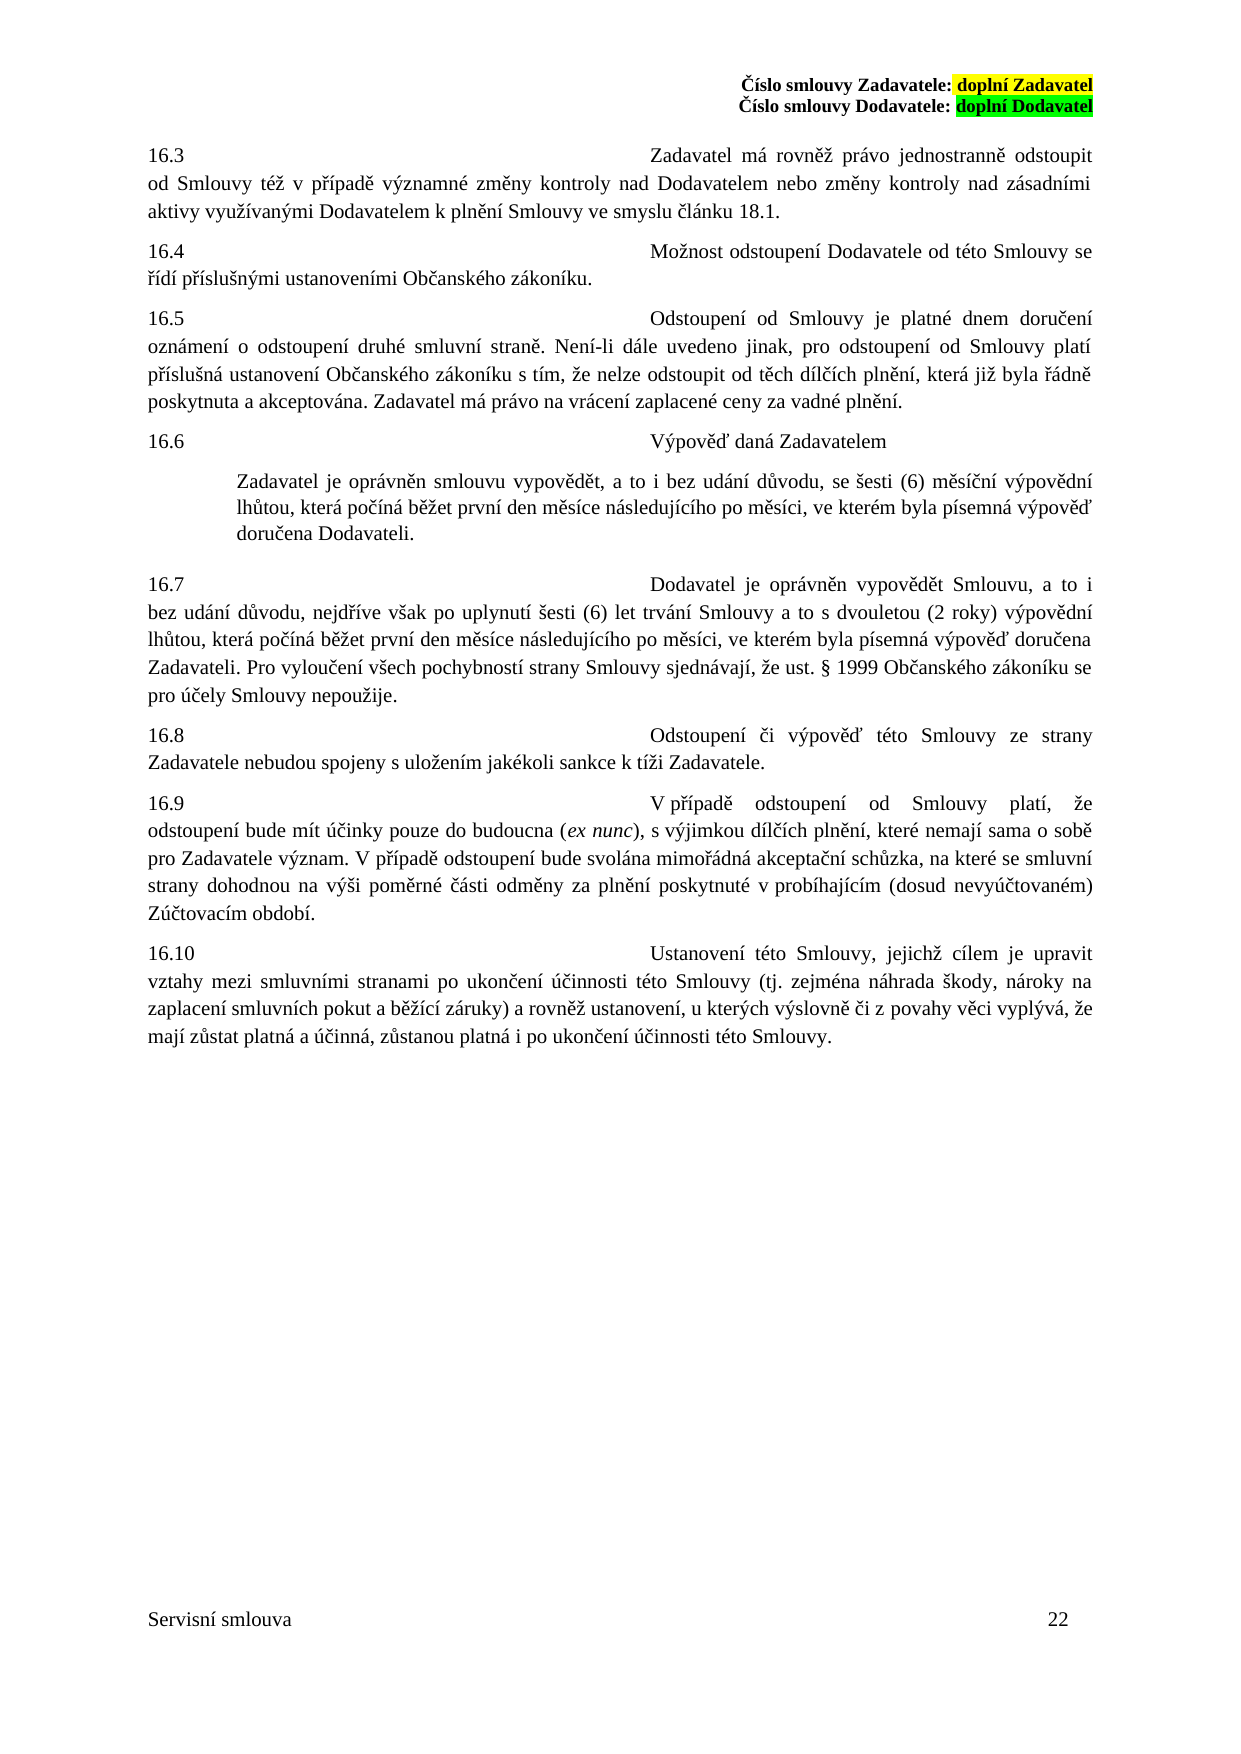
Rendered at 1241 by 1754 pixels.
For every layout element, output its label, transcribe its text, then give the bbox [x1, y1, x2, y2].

subtitle Ustanovení této Smlouvy, jejichž cílem je upravit vztahy mezi smluvními stranami po ukončení účinnosti této Smlouvy (tj. zejména náhrada škody, nároky na zaplacení smluvních pokut a běžící záruky) a rovněž ustanovení, u kterých výslovně či z povahy věci vyplývá, že mají zůstat platná a účinná, zůstanou platná i po ukončení účinnosti této Smlouvy. [148, 941, 1093, 1048]
subtitle Odstoupení od Smlouvy je platné dnem doručení oznámení o odstoupení druhé smluvní straně. Není-li dále uvedeno jinak, pro odstoupení od Smlouvy platí příslušná ustanovení Občanského zákoníku s tím, že nelze odstoupit od těch dílčích plnění, která již byla řádně poskytnuta a akceptována. Zadavatel má právo na vrácení zaplacené ceny za vadné plnění. [148, 306, 1093, 413]
subtitle Odstoupení či výpověď této Smlouvy ze strany Zadavatele nebudou spojeny s uložením jakékoli sankce k tíži Zadavatele. [148, 723, 1093, 774]
subtitle Dodavatel je oprávněn vypovědět Smlouvu, a to i bez udání důvodu, nejdříve však po uplynutí šesti (6) let trvání Smlouvy a to s dvouletou (2 roky) výpovědní lhůtou, která počíná běžet první den měsíce následujícího po měsíci, ve kterém byla písemná výpověď doručena Zadavateli. Pro vyloučení všech pochybností strany Smlouvy sjednávají, že ust. § 1999 Občanského zákoníku se pro účely Smlouvy nepoužije. [148, 572, 1093, 707]
text Zadavatel je oprávněn smlouvu vypovědět, a to i bez udání důvodu, se šesti (6) měsíční výpovědní lhůtou, která počíná běžet první den měsíce následujícího po měsíci, ve kterém byla písemná výpověď doručena Dodavateli. [236, 469, 1093, 545]
subtitle Výpověď daná Zadavatelem [148, 429, 1093, 453]
subtitle Možnost odstoupení Dodavatele od této Smlouvy se řídí příslušnými ustanoveními Občanského zákoníku. [148, 239, 1093, 290]
subtitle Zadavatel má rovněž právo jednostranně odstoupit od Smlouvy též v případě významné změny kontroly nad Dodavatelem nebo změny kontroly nad zásadními aktivy využívanými Dodavatelem k plnění Smlouvy ve smyslu článku 18.1. [148, 143, 1093, 223]
subtitle V případě odstoupení od Smlouvy platí, že odstoupení bude mít účinky pouze do budoucna (ex nunc), s výjimkou dílčích plnění, které nemají sama o sobě pro Zadavatele význam. V případě odstoupení bude svolána mimořádná akceptační schůzka, na které se smluvní strany dohodnou na výši poměrné části odměny za plnění poskytnuté v probíhajícím (dosud nevyúčtovaném) Zúčtovacím období. [148, 790, 1093, 925]
